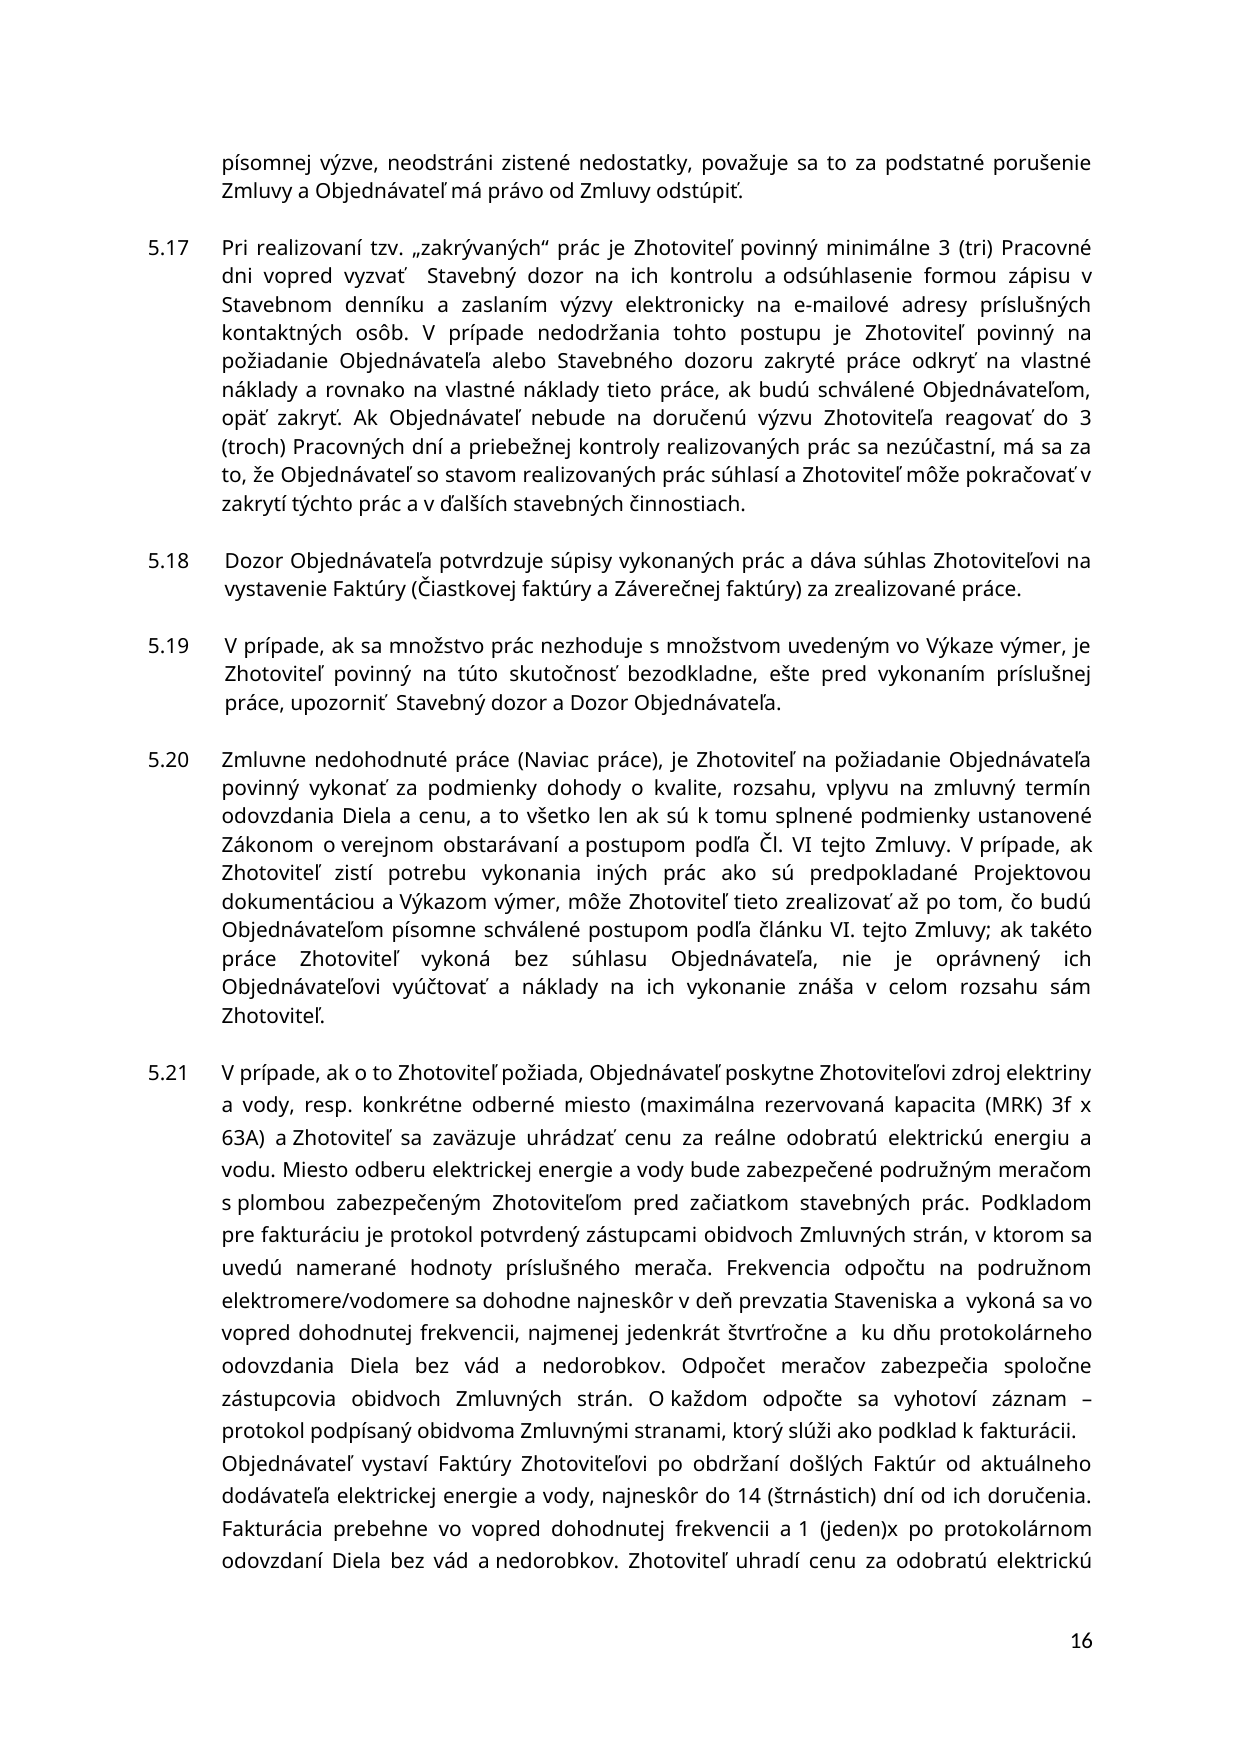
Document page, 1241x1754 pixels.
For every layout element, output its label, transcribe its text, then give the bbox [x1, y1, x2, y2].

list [221, 1449, 1093, 1575]
list Pri realizovaní tzv. „zakrývaných“ prác je Zhotoviteľ povinný minimálne 3 (tri) Pracovné dni vopred vyzvať Stavebný dozor na ich kontrolu a odsúhlasenie formou zápisu v Stavebnom denníku a zaslaním výzvy elektronicky na e-mailové adresy príslušných kontaktných osôb. V prípade nedodržania tohto postupu je Zhotoviteľ povinný na požiadanie Objednávateľa alebo Stavebného dozoru zakryté práce odkryť na vlastné náklady a rovnako na vlastné náklady tieto práce, ak budú schválené Objednávateľom, opäť zakryť. Ak Objednávateľ nebude na doručenú výzvu Zhotoviteľa reagovať do 3 (troch) Pracovných dní a priebežnej kontroly realizovaných prác sa nezúčastní, má sa za to, že Objednávateľ so stavom realizovaných prác súhlasí a Zhotoviteľ môže pokračovať v zakrytí týchto prác a v ďalších stavebných činnostiach. [148, 233, 1093, 517]
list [148, 148, 1093, 204]
list Zmluvne nedohodnuté práce (Naviac práce), je Zhotoviteľ na požiadanie Objednávateľa povinný vykonať za podmienky dohody o kvalite, rozsahu, vplyvu na zmluvný termín odovzdania Diela a cenu, a to všetko len ak sú k tomu splnené podmienky ustanovené Zákonom o verejnom obstarávaní a postupom podľa Čl. VI tejto Zmluvy. V prípade, ak Zhotoviteľ zistí potrebu vykonania iných prác ako sú predpokladané Projektovou dokumentáciou a Výkazom výmer, môže Zhotoviteľ tieto zrealizovať až po tom, čo budú Objednávateľom písomne schválené postupom podľa článku VI. tejto Zmluvy; ak takéto práce Zhotoviteľ vykoná bez súhlasu Objednávateľa, nie je oprávnený ich Objednávateľovi vyúčtovať a náklady na ich vykonanie znáša v celom rozsahu sám Zhotoviteľ. [148, 745, 1093, 1029]
list Dozor Objednávateľa potvrdzuje súpisy vykonaných prác a dáva súhlas Zhotoviteľovi na vystavenie Faktúry (Čiastkovej faktúry a Záverečnej faktúry) za zrealizované práce. [148, 546, 1093, 603]
list V prípade, ak sa množstvo prác nezhoduje s množstvom uvedeným vo Výkaze výmer, je Zhotoviteľ povinný na túto skutočnosť bezodkladne, ešte pred vykonaním príslušnej práce, upozorniť Stavebný dozor a Dozor Objednávateľa. [148, 631, 1093, 716]
list V prípade, ak o to Zhotoviteľ požiada, Objednávateľ poskytne Zhotoviteľovi zdroj elektriny a vody, resp. konkrétne odberné miesto (maximálna rezervovaná kapacita (MRK) 3f x 63A) a Zhotoviteľ sa zaväzuje uhrádzať cenu za reálne odobratú elektrickú energiu a vodu. Miesto odberu elektrickej energie a vody bude zabezpečené podružným meračom s plombou zabezpečeným Zhotoviteľom pred začiatkom stavebných prác. Podkladom pre fakturáciu je protokol potvrdený zástupcami obidvoch Zmluvných strán, v ktorom sa uvedú namerané hodnoty príslušného merača. Frekvencia odpočtu na podružnom elektromere/vodomere sa dohodne najneskôr v deň prevzatia Staveniska a vykoná sa vo vopred dohodnutej frekvencii, najmenej jedenkrát štvrťročne a ku dňu protokolárneho odovzdania Diela bez vád a nedorobkov. Odpočet meračov zabezpečia spoločne zástupcovia obidvoch Zmluvných strán. O každom odpočte sa vyhotoví záznam – protokol podpísaný obidvoma Zmluvnými stranami, ktorý slúži ako podklad k fakturácii. [148, 1058, 1093, 1445]
